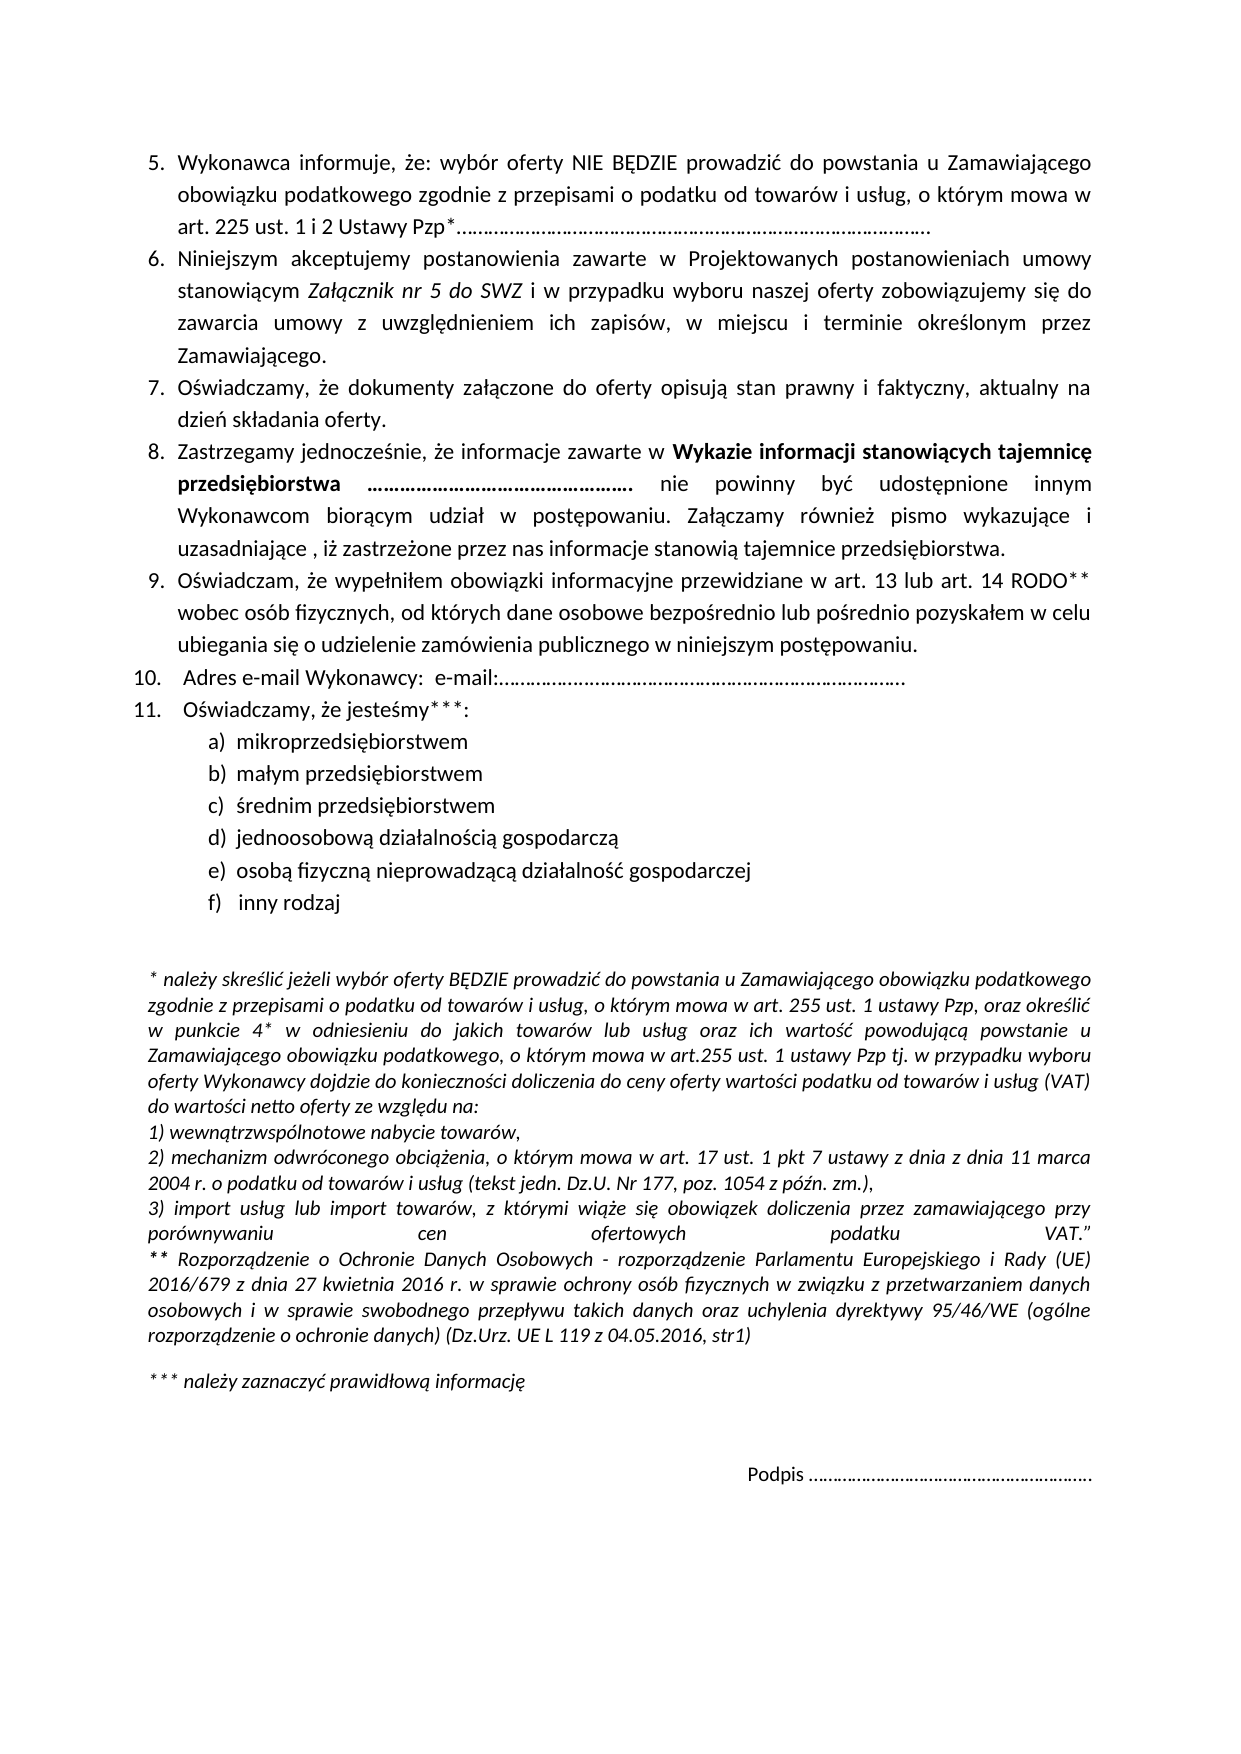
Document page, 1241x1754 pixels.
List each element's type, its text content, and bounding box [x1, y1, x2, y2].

list 1) wewnątrzwspólnotowe nabycie towarów, [148, 1119, 1093, 1144]
list Oświadczamy, że dokumenty załączone do oferty opisują stan prawny i faktyczny, aktualny na dzień składania oferty. [148, 373, 1093, 433]
list osobą fizyczną nieprowadzącą działalność gospodarczej [208, 856, 1093, 884]
list * należy skreślić jeżeli wybór oferty BĘDZIE prowadzić do powstania u Zamawiającego obowiązku podatkowego zgodnie z przepisami o podatku od towarów i usług, o którym mowa w art. 255 ust. 1 ustawy Pzp, oraz określić w punkcie 4* w odniesieniu do jakich towarów lub usług oraz ich wartość powodującą powstanie u Zamawiającego obowiązku podatkowego, o którym mowa w art.255 ust. 1 ustawy Pzp tj. w przypadku wyboru oferty Wykonawcy dojdzie do konieczności doliczenia do ceny oferty wartości podatku od towarów i usług (VAT) do wartości netto oferty ze względu na: [148, 966, 1093, 1119]
list 2) mechanizm odwróconego obciążenia, o którym mowa w art. 17 ust. 1 pkt 7 ustawy z dnia z dnia 11 marca 2004 r. o podatku od towarów i usług (tekst jedn. Dz.U. Nr 177, poz. 1054 z późn. zm.), [148, 1144, 1093, 1195]
list małym przedsiębiorstwem [208, 759, 1093, 787]
list Oświadczamy, że jesteśmy***: [133, 695, 1093, 723]
list Oświadczam, że wypełniłem obowiązki informacyjne przewidziane w art. 13 lub art. 14 RODO** wobec osób fizycznych, od których dane osobowe bezpośrednio lub pośrednio pozyskałem w celu ubiegania się o udzielenie zamówienia publicznego w niniejszym postępowaniu. [148, 566, 1093, 658]
list Niniejszym akceptujemy postanowienia zawarte w Projektowanych postanowieniach umowy stanowiącym Załącznik nr 5 do SWZ i w przypadku wyboru naszej oferty zobowiązujemy się do zawarcia umowy z uwzględnieniem ich zapisów, w miejscu i terminie określonym przez Zamawiającego. [148, 244, 1093, 369]
list 3) import usług lub import towarów, z którymi wiąże się obowiązek doliczenia przez zamawiającego przy porównywaniu cen ofertowych podatku VAT.” ** Rozporządzenie o Ochronie Danych Osobowych - rozporządzenie Parlamentu Europejskiego i Rady (UE) 2016/679 z dnia 27 kwietnia 2016 r. w sprawie ochrony osób fizycznych w związku z przetwarzaniem danych osobowych i w sprawie swobodnego przepływu takich danych oraz uchylenia dyrektywy 95/46/WE (ogólne rozporządzenie o ochronie danych) (Dz.Urz. UE L 119 z 04.05.2016, str1) [148, 1195, 1093, 1348]
list średnim przedsiębiorstwem [208, 791, 1093, 819]
text Podpis ………………………………………………….. [148, 1461, 1093, 1486]
list Adres e-mail Wykonawcy: e-mail:……………..…………………………………………………… [133, 663, 1093, 691]
list jednoosobową działalnością gospodarczą [208, 823, 1093, 852]
list inny rodzaj [208, 888, 1093, 916]
list Zastrzegamy jednocześnie, że informacje zawarte w Wykazie informacji stanowiących tajemnicę przedsiębiorstwa …………………………………………. nie powinny być udostępnione innym Wykonawcom biorącym udział w postępowaniu. Załączamy również pismo wykazujące i uzasadniające , iż zastrzeżone przez nas informacje stanowią tajemnice przedsiębiorstwa. [148, 437, 1093, 562]
text *** należy zaznaczyć prawidłową informację [148, 1368, 1093, 1394]
list mikroprzedsiębiorstwem [208, 727, 1093, 755]
list Wykonawca informuje, że: wybór oferty NIE BĘDZIE prowadzić do powstania u Zamawiającego obowiązku podatkowego zgodnie z przepisami o podatku od towarów i usług, o którym mowa w art. 225 ust. 1 i 2 Ustawy Pzp*……………………………………………………………………………… [148, 148, 1093, 240]
